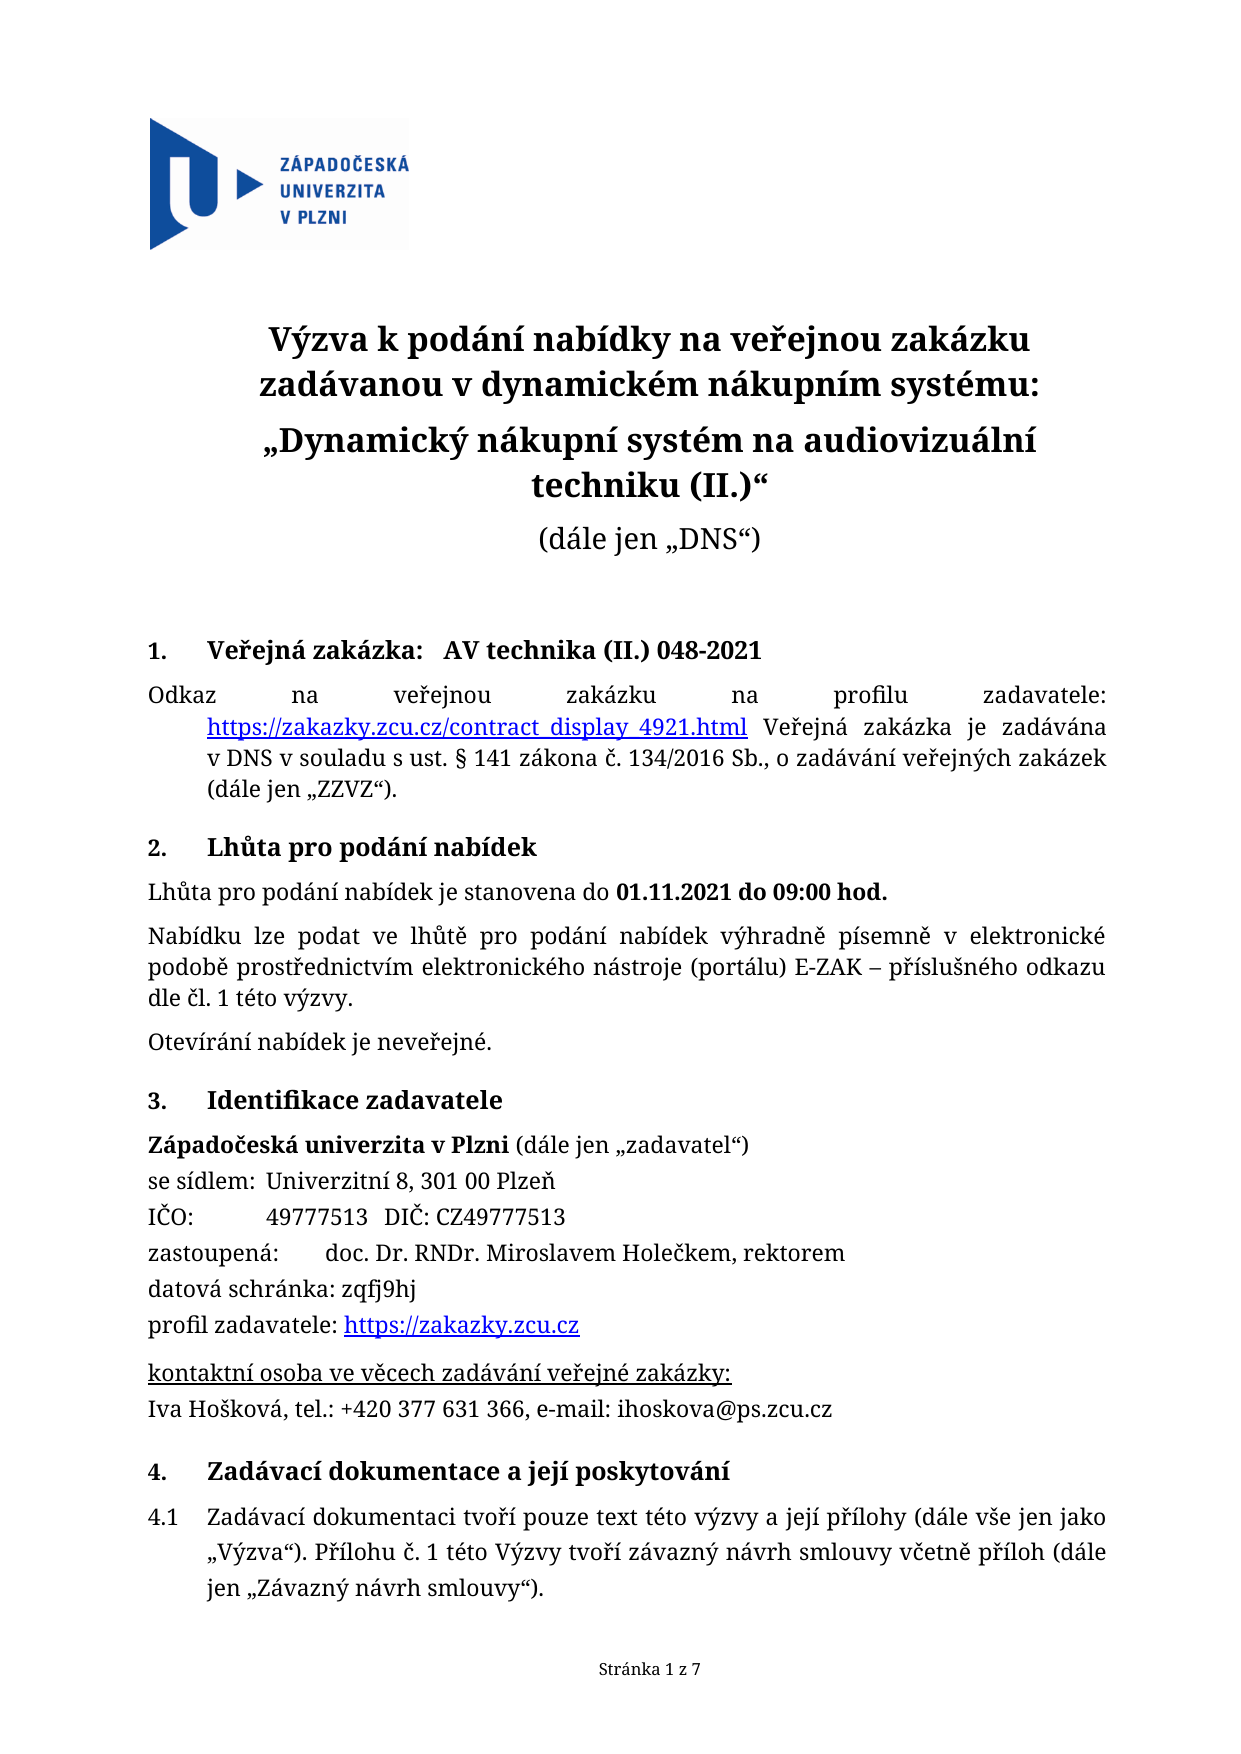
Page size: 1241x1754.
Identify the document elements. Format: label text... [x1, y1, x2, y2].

text (dále jen „DNS“) [192, 518, 1107, 558]
subtitle Identifikace zadavatele [148, 1082, 1107, 1116]
text Výzva k podání nabídky na veřejnou zakázku zadávanou v dynamickém nákupním systému: [192, 316, 1107, 406]
text IČO: 49777513 DIČ: CZ49777513 [148, 1201, 1107, 1232]
text zastoupená: doc. Dr. RNDr. Miroslavem Holečkem, rektorem [148, 1237, 1107, 1268]
text kontaktní osoba ve věcech zadávání veřejné zakázky: [148, 1357, 1107, 1388]
text „Dynamický nákupní systém na audiovizuální techniku (II.)“ [192, 417, 1107, 508]
text Nabídku lze podat ve lhůtě pro podání nabídek výhradně písemně v elektronické podobě prostřednictvím elektronického nástroje (portálu) E-ZAK – příslušného odkazu dle čl. 1 této výzvy. [148, 920, 1107, 1013]
subtitle Lhůta pro podání nabídek [148, 829, 1107, 863]
text se sídlem: Univerzitní 8, 301 00 Plzeň [148, 1165, 1107, 1196]
text datová schránka: zqfj9hj [148, 1273, 1107, 1304]
subtitle Zadávací dokumentace a její poskytování [148, 1454, 1107, 1488]
text Západočeská univerzita v Plzni (dále jen „zadavatel“) [148, 1129, 1107, 1160]
picture [150, 118, 409, 250]
text Lhůta pro podání nabídek je stanovena do 01.11.2021 do 09:00 hod. [148, 876, 1107, 907]
text Iva Hošková, tel.: +420 377 631 366, e-mail: ihoskova@ps.zcu.cz [148, 1393, 1107, 1424]
text Odkaz na veřejnou zakázku na profilu zadavatele: https://zakazky.zcu.cz/contract_display_4921.html Veřejná zakázka je zadávána v DNS v souladu s ust. § 141 zákona č. 134/2016 Sb., o zadávání veřejných zakázek (dále jen „ZZVZ“). [148, 679, 1107, 804]
list Zadávací dokumentaci tvoří pouze text této výzvy a její přílohy (dále vše jen jako „Výzva“). Přílohu č. 1 této Výzvy tvoří závazný návrh smlouvy včetně příloh (dále jen „Závazný návrh smlouvy“). [148, 1500, 1107, 1603]
text Otevírání nabídek je neveřejné. [148, 1026, 1107, 1057]
text profil zadavatele: https://zakazky.zcu.cz [148, 1308, 1107, 1340]
subtitle Veřejná zakázka: AV technika (II.) 048-2021 [148, 633, 1107, 667]
